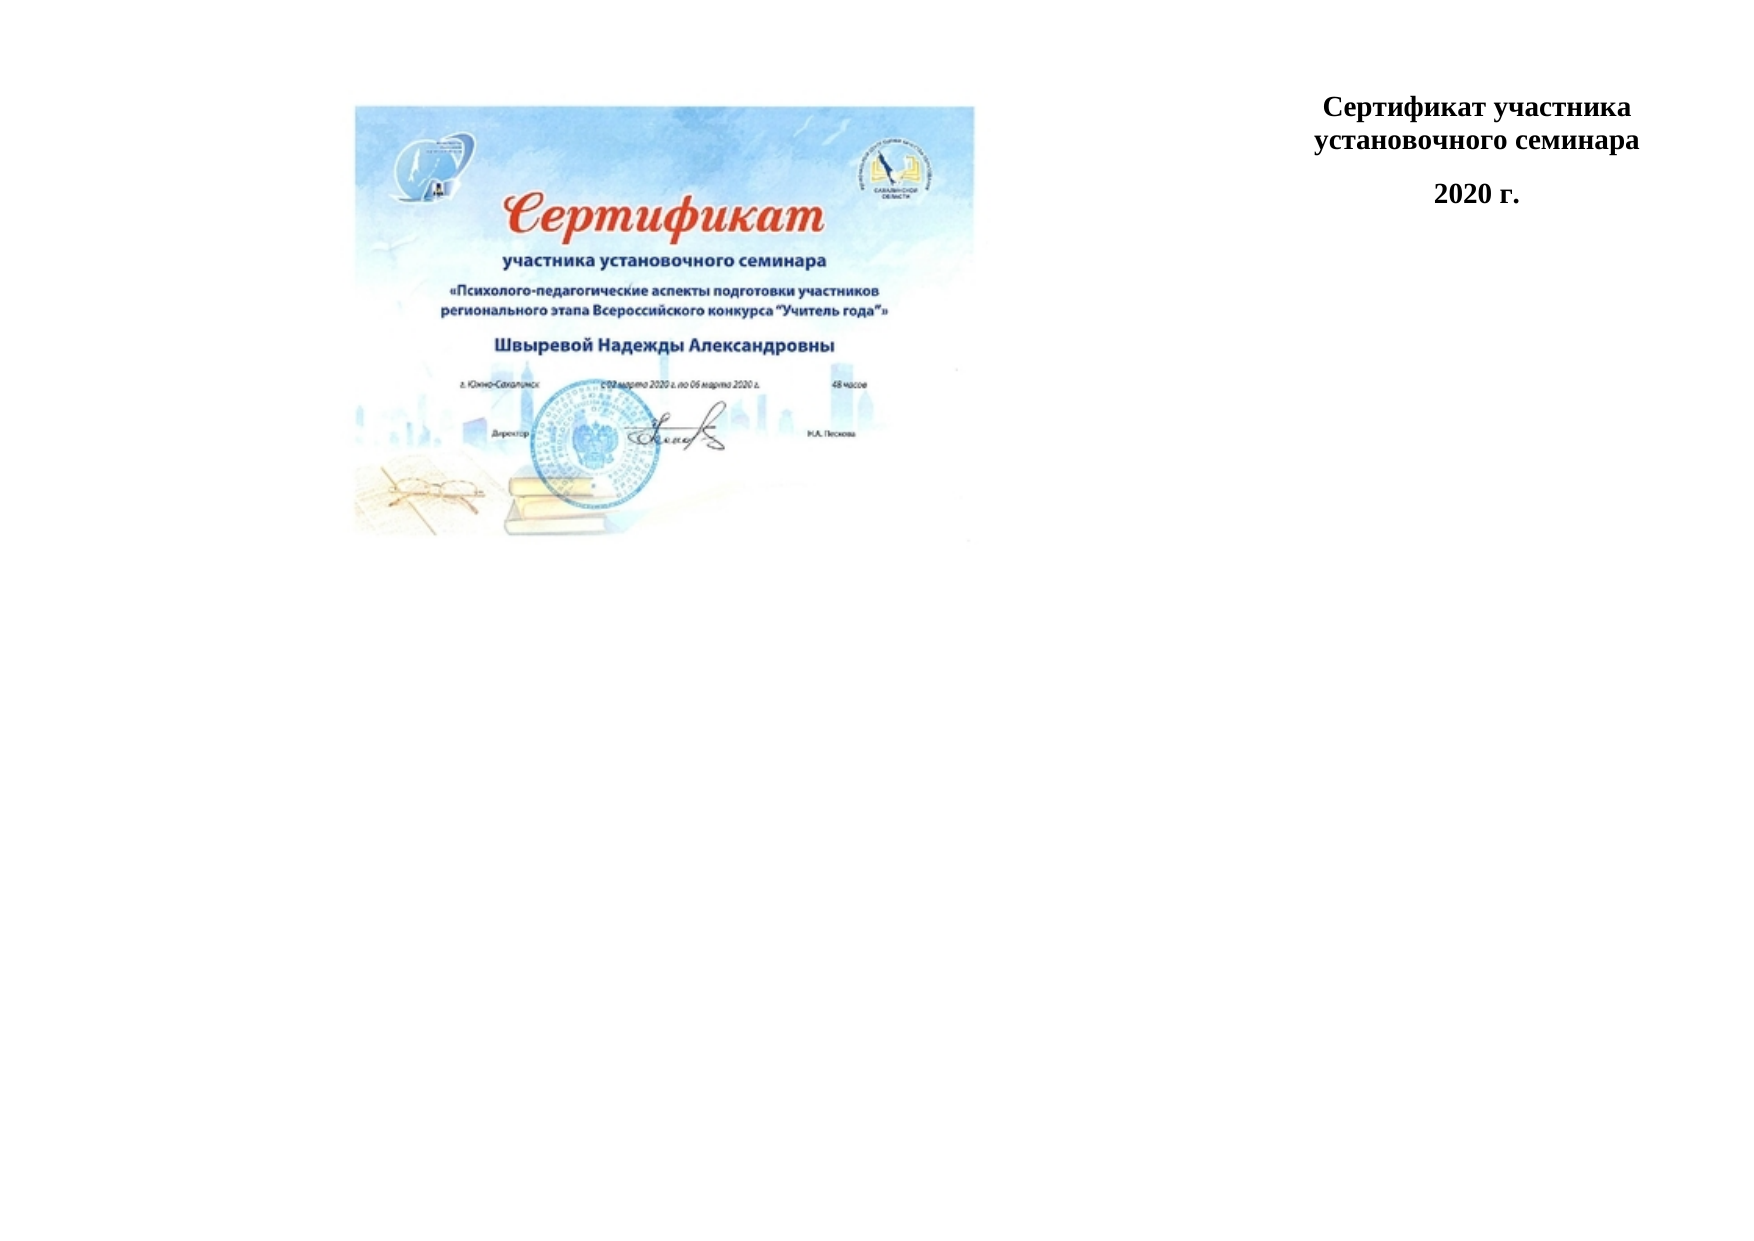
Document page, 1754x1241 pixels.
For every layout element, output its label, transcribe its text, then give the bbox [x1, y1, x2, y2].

table_cell Сертификат участника установочного семинара 2020 г. [1271, 89, 1683, 581]
picture [340, 88, 1004, 561]
table_cell [73, 89, 1271, 581]
